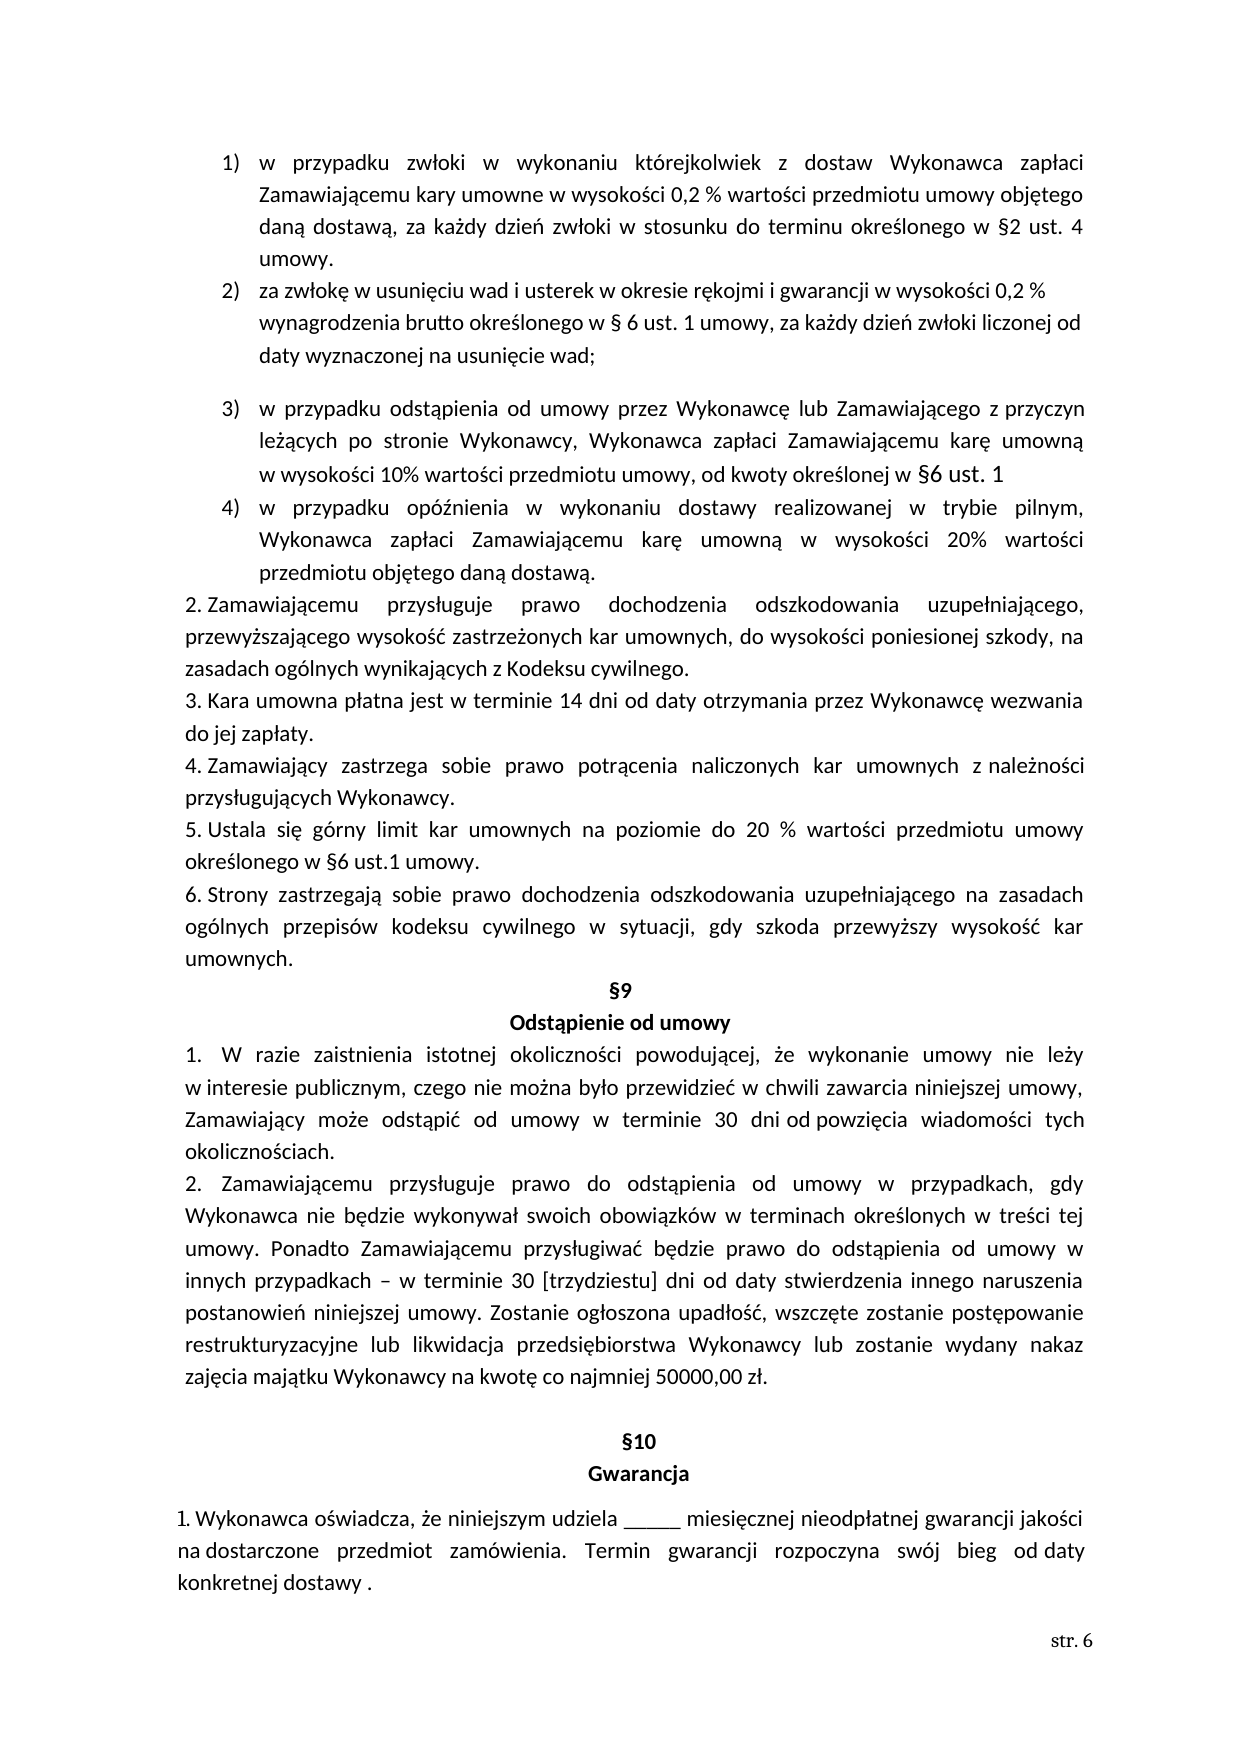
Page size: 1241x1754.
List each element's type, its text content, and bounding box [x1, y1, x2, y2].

list Zamawiającemu przysługuje prawo do odstąpienia od umowy w przypadkach, gdy Wykonawca nie będzie wykonywał swoich obowiązków w terminach określonych w treści tej umowy. Ponadto Zamawiającemu przysługiwać będzie prawo do odstąpienia od umowy w innych przypadkach – w terminie 30 [trzydziestu] dni od daty stwierdzenia innego naruszenia postanowień niniejszej umowy. Zostanie ogłoszona upadłość, wszczęte zostanie postępowanie restrukturyzacyjne lub likwidacja przedsiębiorstwa Wykonawcy lub zostanie wydany nakaz zajęcia majątku Wykonawcy na kwotę co najmniej 50000,00 zł. [185, 1169, 1085, 1391]
list w przypadku odstąpienia od umowy przez Wykonawcę lub Zamawiającego z przyczyn leżących po stronie Wykonawcy, Wykonawca zapłaci Zamawiającemu karę umowną w wysokości 10% wartości przedmiotu umowy, od kwoty określonej w §6 ust. 1 [221, 394, 1085, 489]
list w przypadku opóźnienia w wykonaniu dostawy realizowanej w trybie pilnym, Wykonawca zapłaci Zamawiającemu karę umowną w wysokości 20% wartości przedmiotu objętego daną dostawą. [221, 493, 1085, 586]
text §9 [148, 976, 1093, 1004]
text §10 [185, 1427, 1093, 1455]
list Zamawiający zastrzega sobie prawo potrącenia naliczonych kar umownych z należności przysługujących Wykonawcy. [185, 751, 1085, 811]
list W razie zaistnienia istotnej okoliczności powodującej, że wykonanie umowy nie leży w interesie publicznym, czego nie można było przewidzieć w chwili zawarcia niniejszej umowy, Zamawiający może odstąpić od umowy w terminie 30 dni od powzięcia wiadomości tych okolicznościach. [185, 1041, 1085, 1165]
list w przypadku zwłoki w wykonaniu którejkolwiek z dostaw Wykonawca zapłaci Zamawiającemu kary umowne w wysokości 0,2 % wartości przedmiotu umowy objętego daną dostawą, za każdy dzień zwłoki w stosunku do terminu określonego w §2 ust. 4 umowy. [221, 148, 1085, 272]
list Wykonawca oświadcza, że niniejszym udziela _____ miesięcznej nieodpłatnej gwarancji jakości na dostarczone przedmiot zamówienia. Termin gwarancji rozpoczyna swój bieg od daty konkretnej dostawy . [177, 1504, 1085, 1596]
list za zwłokę w usunięciu wad i usterek w okresie rękojmi i gwarancji w wysokości 0,2 % wynagrodzenia brutto określonego w § 6 ust. 1 umowy, za każdy dzień zwłoki liczonej od daty wyznaczonej na usunięcie wad; [221, 276, 1093, 369]
list Kara umowna płatna jest w terminie 14 dni od daty otrzymania przez Wykonawcę wezwania do jej zapłaty. [185, 687, 1085, 747]
list Strony zastrzegają sobie prawo dochodzenia odszkodowania uzupełniającego na zasadach ogólnych przepisów kodeksu cywilnego w sytuacji, gdy szkoda przewyższy wysokość kar umownych. [185, 880, 1085, 972]
list Zamawiającemu przysługuje prawo dochodzenia odszkodowania uzupełniającego, przewyższającego wysokość zastrzeżonych kar umownych, do wysokości poniesionej szkody, na zasadach ogólnych wynikających z Kodeksu cywilnego. [185, 590, 1085, 682]
text Odstąpienie od umowy [148, 1008, 1093, 1036]
list Ustala się górny limit kar umownych na poziomie do 20 % wartości przedmiotu umowy określonego w §6 ust.1 umowy. [185, 815, 1085, 876]
text Gwarancja [185, 1459, 1093, 1487]
